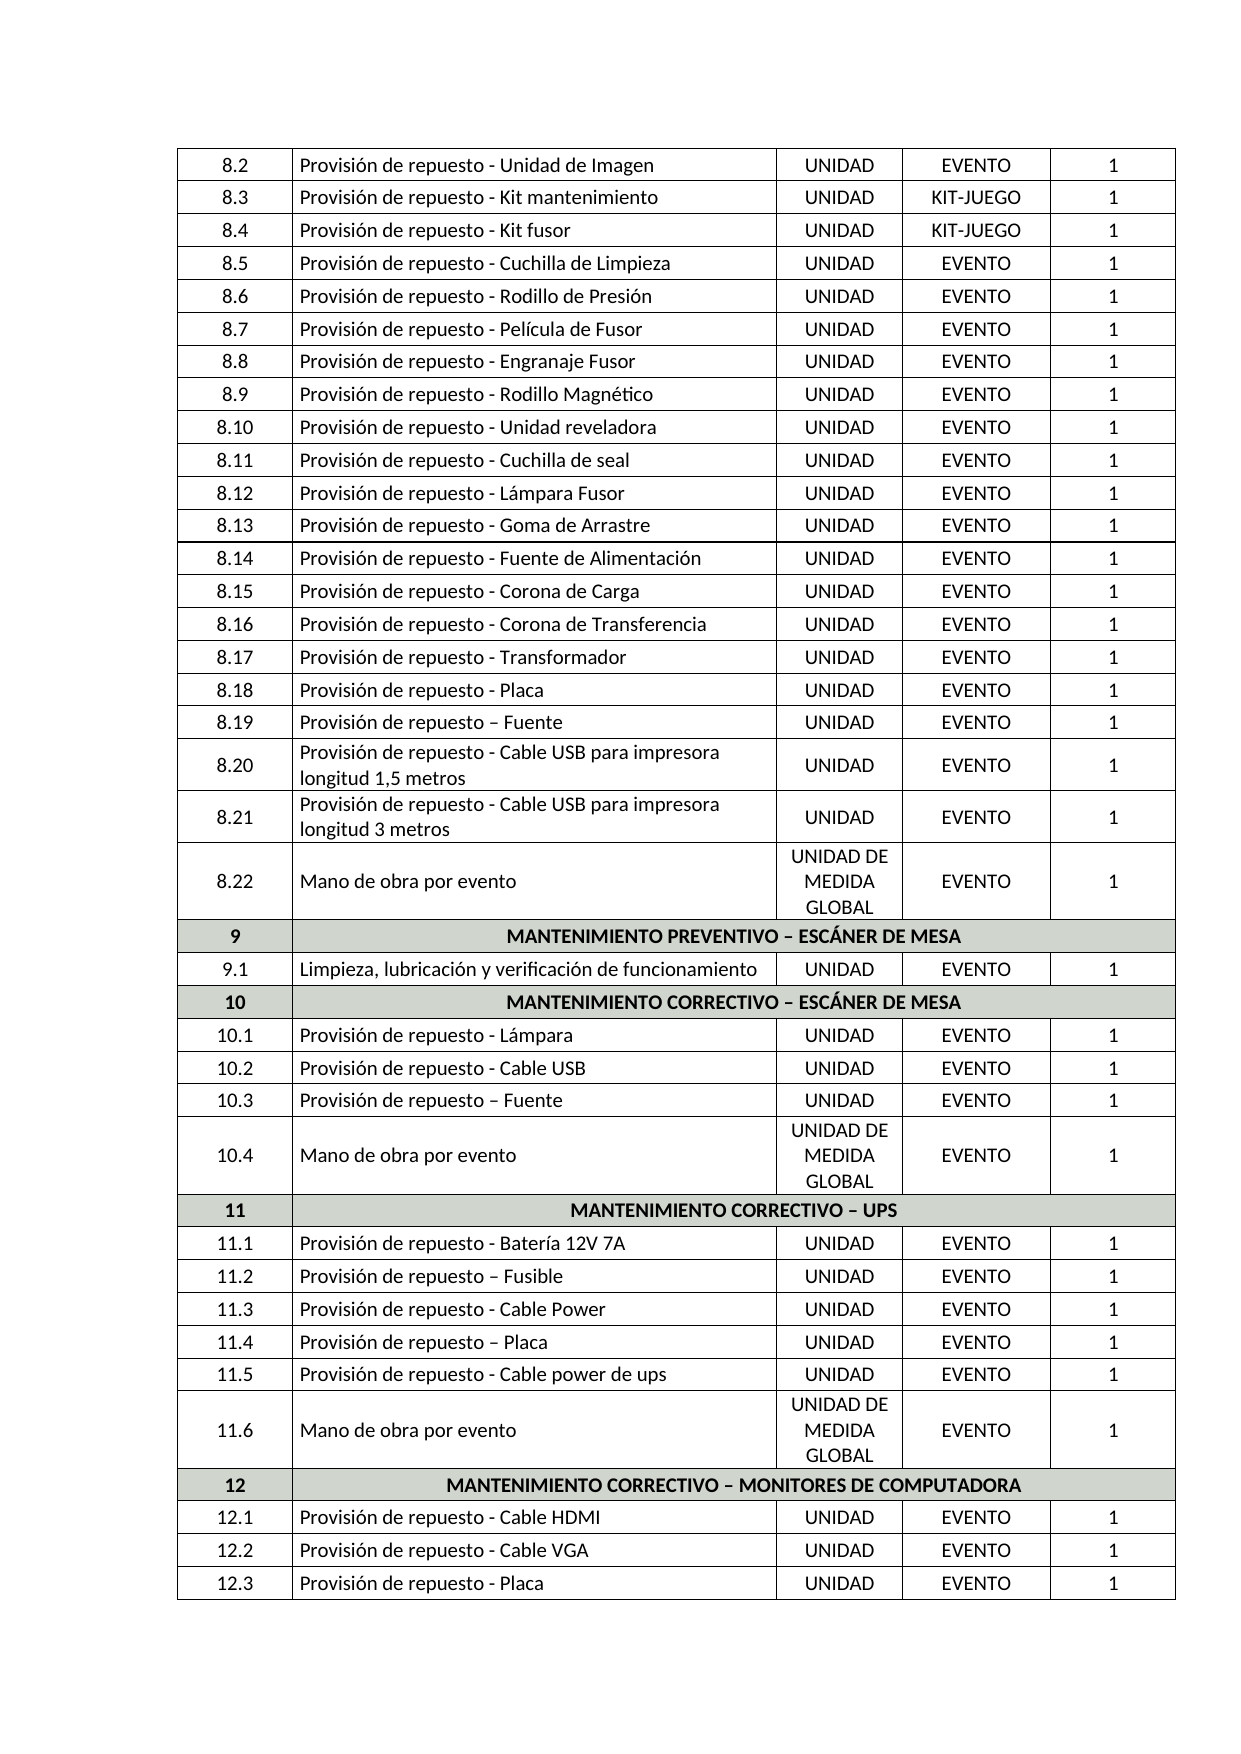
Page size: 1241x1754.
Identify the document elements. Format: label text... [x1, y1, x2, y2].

table_cell Provisión de repuesto - Lámpara Fusor [293, 477, 776, 508]
table_cell 12 [178, 1469, 292, 1500]
table_cell 1 [1051, 575, 1175, 607]
table_cell 1 [1051, 1391, 1175, 1468]
table_cell EVENTO [903, 1501, 1050, 1533]
table_cell 1 [1051, 313, 1175, 344]
table_cell Provisión de repuesto - Cable USB [293, 1052, 776, 1083]
table_cell Provisión de repuesto – Fuente [293, 1084, 776, 1116]
table_cell Provisión de repuesto - Rodillo Magnético [293, 378, 776, 410]
table_cell UNIDAD [777, 280, 902, 312]
table_cell 1 [1051, 510, 1175, 541]
table_cell UNIDAD [777, 1326, 902, 1357]
table_cell 12.1 [178, 1501, 292, 1533]
table_cell 1 [1051, 674, 1175, 705]
table_cell EVENTO [903, 1052, 1050, 1083]
table_cell Provisión de repuesto - Placa [293, 674, 776, 705]
table_cell 8.2 [178, 149, 292, 180]
table_cell UNIDAD [777, 543, 902, 574]
table_cell EVENTO [903, 543, 1050, 574]
table_cell UNIDAD [777, 791, 902, 842]
table_cell 8.18 [178, 674, 292, 705]
table_cell 1 [1051, 1501, 1175, 1533]
table_cell 1 [1051, 1052, 1175, 1083]
table_cell Provisión de repuesto - Kit mantenimiento [293, 181, 776, 213]
table_cell 12.2 [178, 1534, 292, 1566]
table_cell UNIDAD [777, 346, 902, 377]
table_cell UNIDAD [777, 1227, 902, 1259]
table_cell EVENTO [903, 791, 1050, 842]
table_cell Provisión de repuesto – Fuente [293, 706, 776, 738]
table_cell Mano de obra por evento [293, 1391, 776, 1468]
table_cell 8.4 [178, 214, 292, 246]
table_cell UNIDAD [777, 181, 902, 213]
table_cell Provisión de repuesto - Unidad de Imagen [293, 149, 776, 180]
table_cell 8.3 [178, 181, 292, 213]
table_cell 8.17 [178, 641, 292, 673]
table_cell 11 [178, 1195, 292, 1226]
table_cell Provisión de repuesto - Placa [293, 1567, 776, 1599]
table_cell Provisión de repuesto – Placa [293, 1326, 776, 1357]
table_cell 10.1 [178, 1019, 292, 1051]
table_cell UNIDAD [777, 510, 902, 541]
table_cell Provisión de repuesto - Cable HDMI [293, 1501, 776, 1533]
table_cell 8.14 [178, 543, 292, 574]
table_cell 1 [1051, 214, 1175, 246]
table_cell 10 [178, 986, 292, 1018]
table_cell KIT-JUEGO [903, 214, 1050, 246]
table_cell EVENTO [903, 1293, 1050, 1325]
table_cell KIT-JUEGO [903, 181, 1050, 213]
table_cell 1 [1051, 444, 1175, 476]
table_cell Provisión de repuesto - Kit fusor [293, 214, 776, 246]
table_cell EVENTO [903, 1227, 1050, 1259]
table_cell UNIDAD [777, 411, 902, 443]
table_cell 1 [1051, 953, 1175, 985]
table_cell Provisión de repuesto - Cable power de ups [293, 1359, 776, 1390]
table_cell 8.20 [178, 739, 292, 790]
table_cell EVENTO [903, 510, 1050, 541]
table_cell 1 [1051, 378, 1175, 410]
table_cell UNIDAD [777, 575, 902, 607]
table_cell UNIDAD [777, 378, 902, 410]
table_cell Provisión de repuesto - Fuente de Alimentación [293, 543, 776, 574]
table_cell 8.6 [178, 280, 292, 312]
table_cell 11.4 [178, 1326, 292, 1357]
table_cell 8.16 [178, 608, 292, 640]
table_cell UNIDAD DE MEDIDA GLOBAL [777, 843, 902, 919]
table_cell EVENTO [903, 1391, 1050, 1468]
table_cell Provisión de repuesto - Corona de Carga [293, 575, 776, 607]
table_cell MANTENIMIENTO PREVENTIVO – ESCÁNER DE MESA [293, 920, 1175, 952]
table_cell Provisión de repuesto - Película de Fusor [293, 313, 776, 344]
table_cell EVENTO [903, 280, 1050, 312]
table_cell UNIDAD [777, 149, 902, 180]
table_cell 1 [1051, 1293, 1175, 1325]
table_cell 8.15 [178, 575, 292, 607]
table_cell UNIDAD [777, 247, 902, 279]
table_cell Provisión de repuesto - Goma de Arrastre [293, 510, 776, 541]
table_cell Limpieza, lubricación y verificación de funcionamiento [293, 953, 776, 985]
table_cell 1 [1051, 791, 1175, 842]
table_cell EVENTO [903, 953, 1050, 985]
table_cell UNIDAD [777, 1359, 902, 1390]
table_cell 12.3 [178, 1567, 292, 1599]
table_cell EVENTO [903, 1019, 1050, 1051]
table_cell 8.22 [178, 843, 292, 919]
table_cell 11.6 [178, 1391, 292, 1468]
table_cell 11.3 [178, 1293, 292, 1325]
table_cell UNIDAD [777, 1052, 902, 1083]
table_cell 8.8 [178, 346, 292, 377]
table_cell EVENTO [903, 608, 1050, 640]
table_cell 1 [1051, 247, 1175, 279]
table_cell 11.1 [178, 1227, 292, 1259]
table_cell Provisión de repuesto - Lámpara [293, 1019, 776, 1051]
table_cell EVENTO [903, 444, 1050, 476]
table_cell EVENTO [903, 1567, 1050, 1599]
table_cell EVENTO [903, 575, 1050, 607]
table_cell 8.11 [178, 444, 292, 476]
table_cell 8.19 [178, 706, 292, 738]
table_cell 10.3 [178, 1084, 292, 1116]
table_cell Provisión de repuesto - Cable VGA [293, 1534, 776, 1566]
table_cell EVENTO [903, 1084, 1050, 1116]
table_cell 1 [1051, 1326, 1175, 1357]
table_cell EVENTO [903, 1359, 1050, 1390]
table_cell Mano de obra por evento [293, 1117, 776, 1193]
table_cell UNIDAD [777, 214, 902, 246]
table_cell 1 [1051, 1084, 1175, 1116]
table_cell 8.10 [178, 411, 292, 443]
table_cell 1 [1051, 1019, 1175, 1051]
table_cell UNIDAD [777, 477, 902, 508]
table_cell Provisión de repuesto - Transformador [293, 641, 776, 673]
table_cell EVENTO [903, 674, 1050, 705]
table_cell UNIDAD [777, 641, 902, 673]
table_cell 8.7 [178, 313, 292, 344]
table_cell 1 [1051, 411, 1175, 443]
table_cell MANTENIMIENTO CORRECTIVO – UPS [293, 1195, 1175, 1226]
table_cell Provisión de repuesto - Cuchilla de Limpieza [293, 247, 776, 279]
table_cell EVENTO [903, 739, 1050, 790]
table_cell 1 [1051, 280, 1175, 312]
table_cell EVENTO [903, 411, 1050, 443]
table_cell EVENTO [903, 378, 1050, 410]
table_cell 1 [1051, 1567, 1175, 1599]
table_cell UNIDAD [777, 608, 902, 640]
table_cell UNIDAD [777, 1260, 902, 1292]
table_cell Mano de obra por evento [293, 843, 776, 919]
table_cell UNIDAD [777, 674, 902, 705]
table_cell 8.12 [178, 477, 292, 508]
table_cell UNIDAD [777, 1084, 902, 1116]
table_cell EVENTO [903, 247, 1050, 279]
table_cell UNIDAD [777, 444, 902, 476]
table_cell UNIDAD DE MEDIDA GLOBAL [777, 1391, 902, 1468]
table_cell EVENTO [903, 477, 1050, 508]
table_cell UNIDAD [777, 706, 902, 738]
table_cell EVENTO [903, 706, 1050, 738]
table_cell 11.5 [178, 1359, 292, 1390]
table_cell Provisión de repuesto - Batería 12V 7A [293, 1227, 776, 1259]
table_cell 1 [1051, 641, 1175, 673]
table_cell 8.9 [178, 378, 292, 410]
table_cell UNIDAD [777, 739, 902, 790]
table_cell Provisión de repuesto - Cable USB para impresora longitud 1,5 metros [293, 739, 776, 790]
table_cell MANTENIMIENTO CORRECTIVO – ESCÁNER DE MESA [293, 986, 1175, 1018]
table_cell UNIDAD DE MEDIDA GLOBAL [777, 1117, 902, 1193]
table_cell 1 [1051, 1260, 1175, 1292]
table_cell EVENTO [903, 843, 1050, 919]
table_cell 1 [1051, 739, 1175, 790]
table_cell EVENTO [903, 1117, 1050, 1193]
table_cell 8.21 [178, 791, 292, 842]
table_cell 1 [1051, 477, 1175, 508]
table_cell UNIDAD [777, 1501, 902, 1533]
table_cell EVENTO [903, 313, 1050, 344]
table_cell EVENTO [903, 149, 1050, 180]
table_cell UNIDAD [777, 313, 902, 344]
table_cell UNIDAD [777, 1293, 902, 1325]
table_cell Provisión de repuesto - Cable USB para impresora longitud 3 metros [293, 791, 776, 842]
table_cell Provisión de repuesto – Fusible [293, 1260, 776, 1292]
table_cell 10.2 [178, 1052, 292, 1083]
table_cell EVENTO [903, 641, 1050, 673]
table_cell 1 [1051, 1227, 1175, 1259]
table_cell Provisión de repuesto - Cuchilla de seal [293, 444, 776, 476]
table_cell 8.5 [178, 247, 292, 279]
table_cell UNIDAD [777, 1019, 902, 1051]
table_cell Provisión de repuesto - Rodillo de Presión [293, 280, 776, 312]
table_cell MANTENIMIENTO CORRECTIVO – MONITORES DE COMPUTADORA [293, 1469, 1175, 1500]
table_cell 1 [1051, 1117, 1175, 1193]
table_cell 1 [1051, 543, 1175, 574]
table_cell 9 [178, 920, 292, 952]
table_cell 1 [1051, 706, 1175, 738]
table_cell 1 [1051, 1359, 1175, 1390]
table_cell Provisión de repuesto - Engranaje Fusor [293, 346, 776, 377]
table_cell 1 [1051, 1534, 1175, 1566]
table_cell UNIDAD [777, 953, 902, 985]
table_cell 11.2 [178, 1260, 292, 1292]
table_cell 9.1 [178, 953, 292, 985]
table_cell UNIDAD [777, 1567, 902, 1599]
table_cell Provisión de repuesto - Unidad reveladora [293, 411, 776, 443]
table_cell Provisión de repuesto - Corona de Transferencia [293, 608, 776, 640]
table_cell 1 [1051, 181, 1175, 213]
table_cell 8.13 [178, 510, 292, 541]
table_cell 10.4 [178, 1117, 292, 1193]
table_cell 1 [1051, 843, 1175, 919]
table_cell Provisión de repuesto - Cable Power [293, 1293, 776, 1325]
table_cell UNIDAD [777, 1534, 902, 1566]
table_cell EVENTO [903, 346, 1050, 377]
table_cell EVENTO [903, 1326, 1050, 1357]
table_cell EVENTO [903, 1260, 1050, 1292]
table_cell 1 [1051, 608, 1175, 640]
table_cell 1 [1051, 149, 1175, 180]
table_cell 1 [1051, 346, 1175, 377]
table_cell EVENTO [903, 1534, 1050, 1566]
